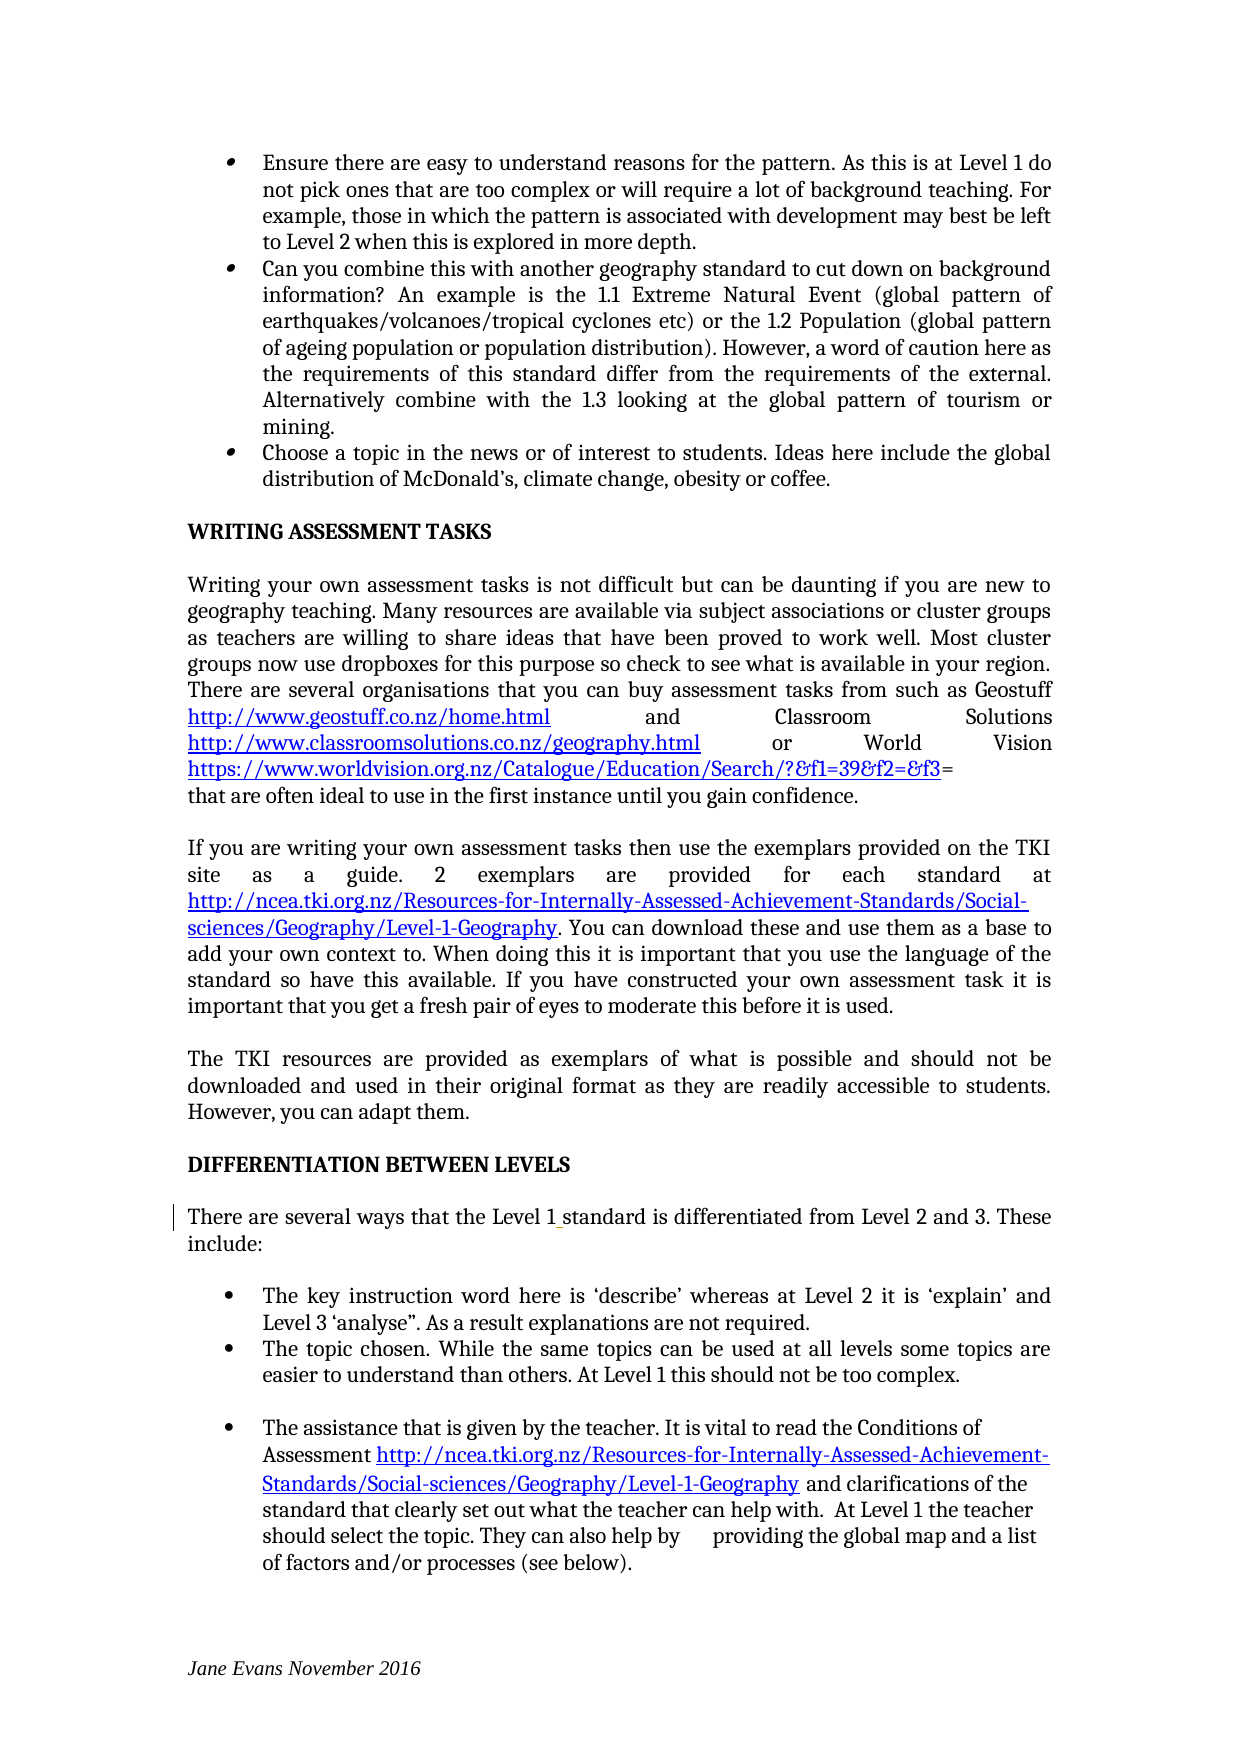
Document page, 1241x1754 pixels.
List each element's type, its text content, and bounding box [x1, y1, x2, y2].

text If you are writing your own assessment tasks then use the exemplars provided on the TKI site as a guide. 2 exemplars are provided for each standard at http://ncea.tki.org.nz/Resources-for-Internally-Assessed-Achievement-Standards/Social-sciences/Geography/Level-1-Geography. You can download these and use them as a base to add your own context to. When doing this it is important that you use the language of the standard so have this available. If you have constructed your own assessment task it is important that you get a fresh pair of eyes to moderate this before it is used. [187, 835, 1053, 1020]
text WRITING ASSESSMENT TASKS [187, 519, 1053, 545]
list The topic chosen. While the same topics can be used at all levels some topics are easier to understand than others. At Level 1 this should not be too complex. [225, 1336, 1053, 1389]
text DIFFERENTIATION BETWEEN LEVELS [187, 1151, 1053, 1178]
list The assistance that is given by the teacher. It is vital to read the Conditions of Assessment http://ncea.tki.org.nz/Resources-for-Internally-Assessed-Achievement-Standards/Social-sciences/Geography/Level-1-Geography and clarifications of the standard that clearly set out what the teacher can help with. At Level 1 the teacher should select the topic. They can also help by providing the global map and a list of factors and/or processes (see below). [225, 1415, 1053, 1576]
text that are often ideal to use in the first instance until you gain confidence. [187, 782, 1053, 809]
text The TKI resources are provided as exemplars of what is possible and should not be downloaded and used in their original format as they are readily accessible to students. However, you can adapt them. [187, 1046, 1053, 1125]
list Ensure there are easy to understand reasons for the pattern. As this is at Level 1 do not pick ones that are too complex or will require a lot of background teaching. For example, those in which the pattern is associated with development may best be left to Level 2 when this is explored in more depth. [225, 150, 1053, 255]
text Writing your own assessment tasks is not difficult but can be daunting if you are new to geography teaching. Many resources are available via subject associations or cluster groups as teachers are willing to share ideas that have been proved to work well. Most cluster groups now use dropboxes for this purpose so check to see what is available in your region. There are several organisations that you can buy assessment tasks from such as Geostuff http://www.geostuff.co.nz/home.html and Classroom Solutions http://www.classroomsolutions.co.nz/geography.html or World Vision https://www.worldvision.org.nz/Catalogue/Education/Search/?&f1=39&f2=&f3= [187, 572, 1053, 782]
text There are several ways that the Level 1standard is differentiated from Level 2 and 3. These include: [187, 1204, 1053, 1257]
list Choose a topic in the news or of interest to students. Ideas here include the global distribution of McDonald’s, climate change, obesity or coffee. [225, 440, 1053, 493]
list Can you combine this with another geography standard to cut down on background information? An example is the 1.1 Extreme Natural Event (global pattern of earthquakes/volcanoes/tropical cyclones etc) or the 1.2 Population (global pattern of ageing population or population distribution). However, a word of caution here as the requirements of this standard differ from the requirements of the external. Alternatively combine with the 1.3 looking at the global pattern of tourism or mining. [225, 255, 1053, 440]
list The key instruction word here is ‘describe’ whereas at Level 2 it is ‘explain’ and Level 3 ‘analyse”. As a result explanations are not required. [225, 1283, 1053, 1336]
